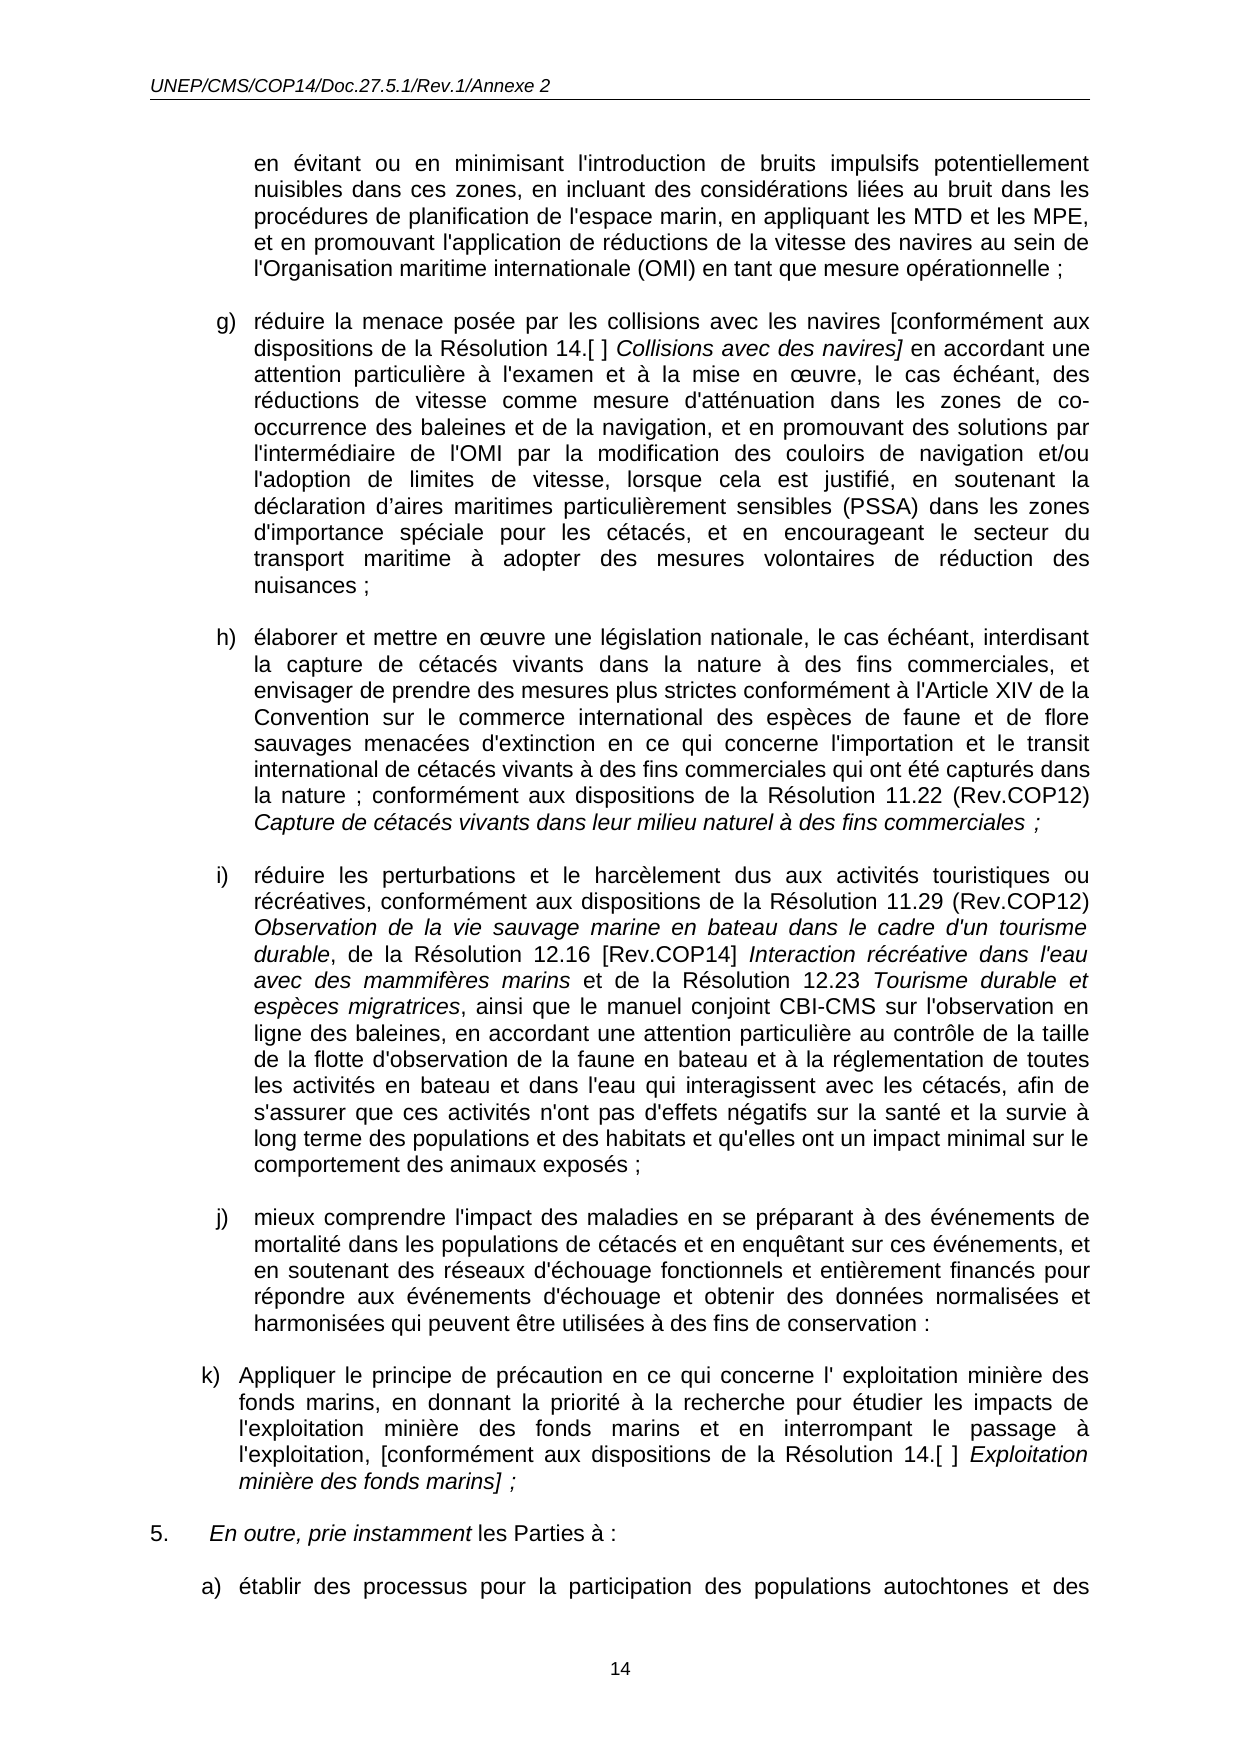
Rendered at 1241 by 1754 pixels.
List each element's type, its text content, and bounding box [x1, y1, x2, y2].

list réduire la menace posée par les collisions avec les navires [conformément aux dispositions de la Résolution 14.[ ] Collisions avec des navires] en accordant une attention particulière à l'examen et à la mise en œuvre, le cas échéant, des réductions de vitesse comme mesure d'atténuation dans les zones de co-occurrence des baleines et de la navigation, et en promouvant des solutions par l'intermédiaire de l'OMI par la modification des couloirs de navigation et/ou l'adoption de limites de vitesse, lorsque cela est justifié, en soutenant la déclaration d’aires maritimes particulièrement sensibles (PSSA) dans les zones d'importance spéciale pour les cétacés, et en encourageant le secteur du transport maritime à adopter des mesures volontaires de réduction des nuisances ; [216, 308, 1090, 598]
list réduire les perturbations et le harcèlement dus aux activités touristiques ou récréatives, conformément aux dispositions de la Résolution 11.29 (Rev.COP12) Observation de la vie sauvage marine en bateau dans le cadre d'un tourisme durable, de la Résolution 12.16 [Rev.COP14] Interaction récréative dans l'eau avec des mammifères marins et de la Résolution 12.23 Tourisme durable et espèces migratrices, ainsi que le manuel conjoint CBI-CMS sur l'observation en ligne des baleines, en accordant une attention particulière au contrôle de la taille de la flotte d'observation de la faune en bateau et à la réglementation de toutes les activités en bateau et dans l'eau qui interagissent avec les cétacés, afin de s'assurer que ces activités n'ont pas d'effets négatifs sur la santé et la survie à long terme des populations et des habitats et qu'elles ont un impact minimal sur le comportement des animaux exposés ; [216, 862, 1090, 1178]
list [216, 150, 1090, 282]
list élaborer et mettre en œuvre une législation nationale, le cas échéant, interdisant la capture de cétacés vivants dans la nature à des fins commerciales, et envisager de prendre des mesures plus strictes conformément à l'Article XIV de la Convention sur le commerce international des espèces de faune et de flore sauvages menacées d'extinction en ce qui concerne l'importation et le transit international de cétacés vivants à des fins commerciales qui ont été capturés dans la nature ; conformément aux dispositions de la Résolution 11.22 (Rev.COP12) Capture de cétacés vivants dans leur milieu naturel à des fins commerciales ; [216, 624, 1090, 835]
list Appliquer le principe de précaution en ce qui concerne l' exploitation minière des fonds marins, en donnant la priorité à la recherche pour étudier les impacts de l'exploitation minière des fonds marins et en interrompant le passage à l'exploitation, [conformément aux dispositions de la Résolution 14.[ ] Exploitation minière des fonds marins] ; [201, 1362, 1090, 1494]
list mieux comprendre l'impact des maladies en se préparant à des événements de mortalité dans les populations de cétacés et en enquêtant sur ces événements, et en soutenant des réseaux d'échouage fonctionnels et entièrement financés pour répondre aux événements d'échouage et obtenir des données normalisées et harmonisées qui peuvent être utilisées à des fins de conservation : [216, 1204, 1090, 1336]
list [201, 1573, 1090, 1599]
list En outre, prie instamment les Parties à : [150, 1520, 1090, 1547]
